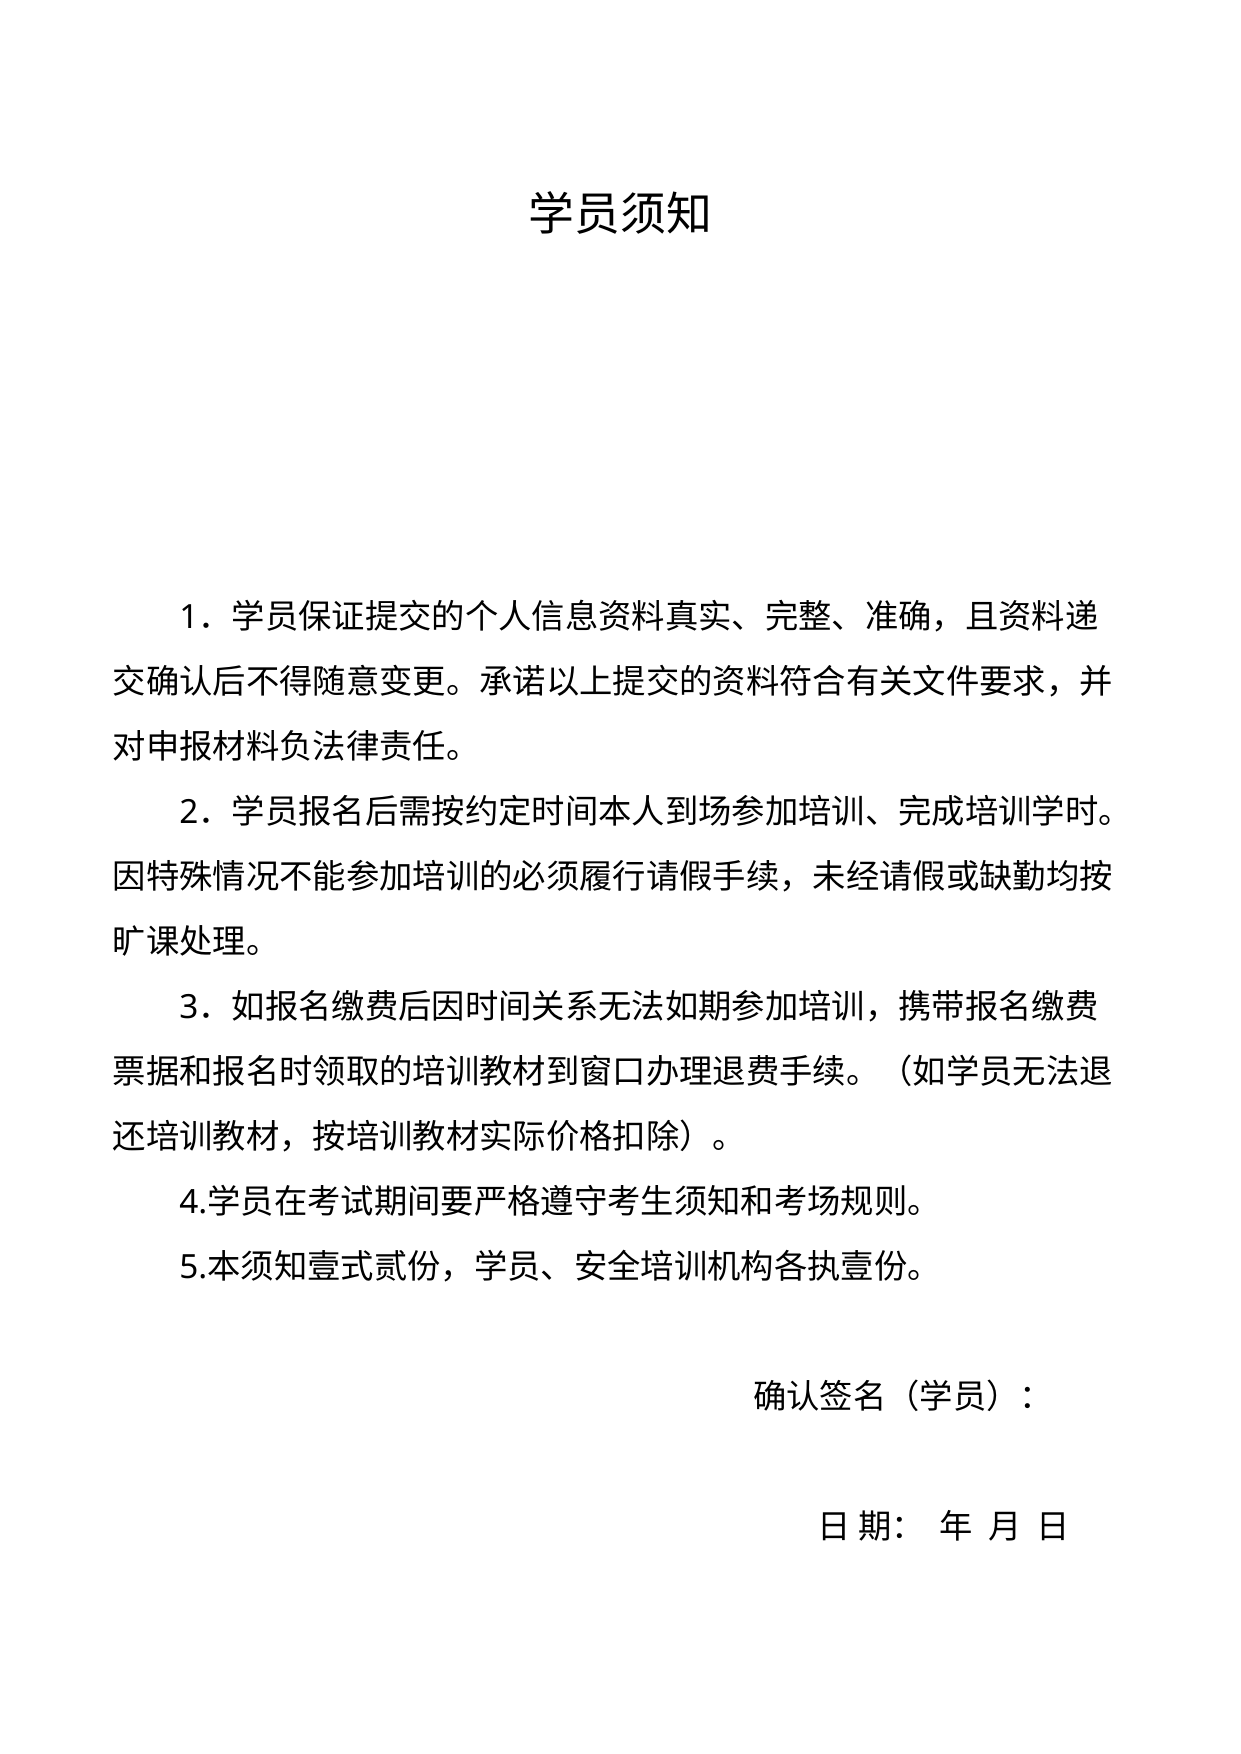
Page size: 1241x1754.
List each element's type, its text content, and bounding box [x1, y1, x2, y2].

list 3．如报名缴费后因时间关系无法如期参加培训，携带报名缴费票据和报名时领取的培训教材到窗口办理退费手续。（如学员无法退还培训教材，按培训教材实际价格扣除）。 [112, 972, 1128, 1167]
list 5.本须知壹式贰份，学员、安全培训机构各执壹份。 [112, 1232, 1128, 1297]
text 日 期： 年 月 日 [112, 1492, 1069, 1557]
list 4.学员在考试期间要严格遵守考生须知和考场规则。 [112, 1167, 1128, 1232]
text 确认签名（学员）： [112, 1362, 1053, 1427]
text 学员须知 [112, 162, 1128, 259]
list 1．学员保证提交的个人信息资料真实、完整、准确，且资料递交确认后不得随意变更。承诺以上提交的资料符合有关文件要求，并对申报材料负法律责任。 [112, 582, 1128, 777]
list 2．学员报名后需按约定时间本人到场参加培训、完成培训学时。因特殊情况不能参加培训的必须履行请假手续，未经请假或缺勤均按旷课处理。 [112, 777, 1128, 972]
